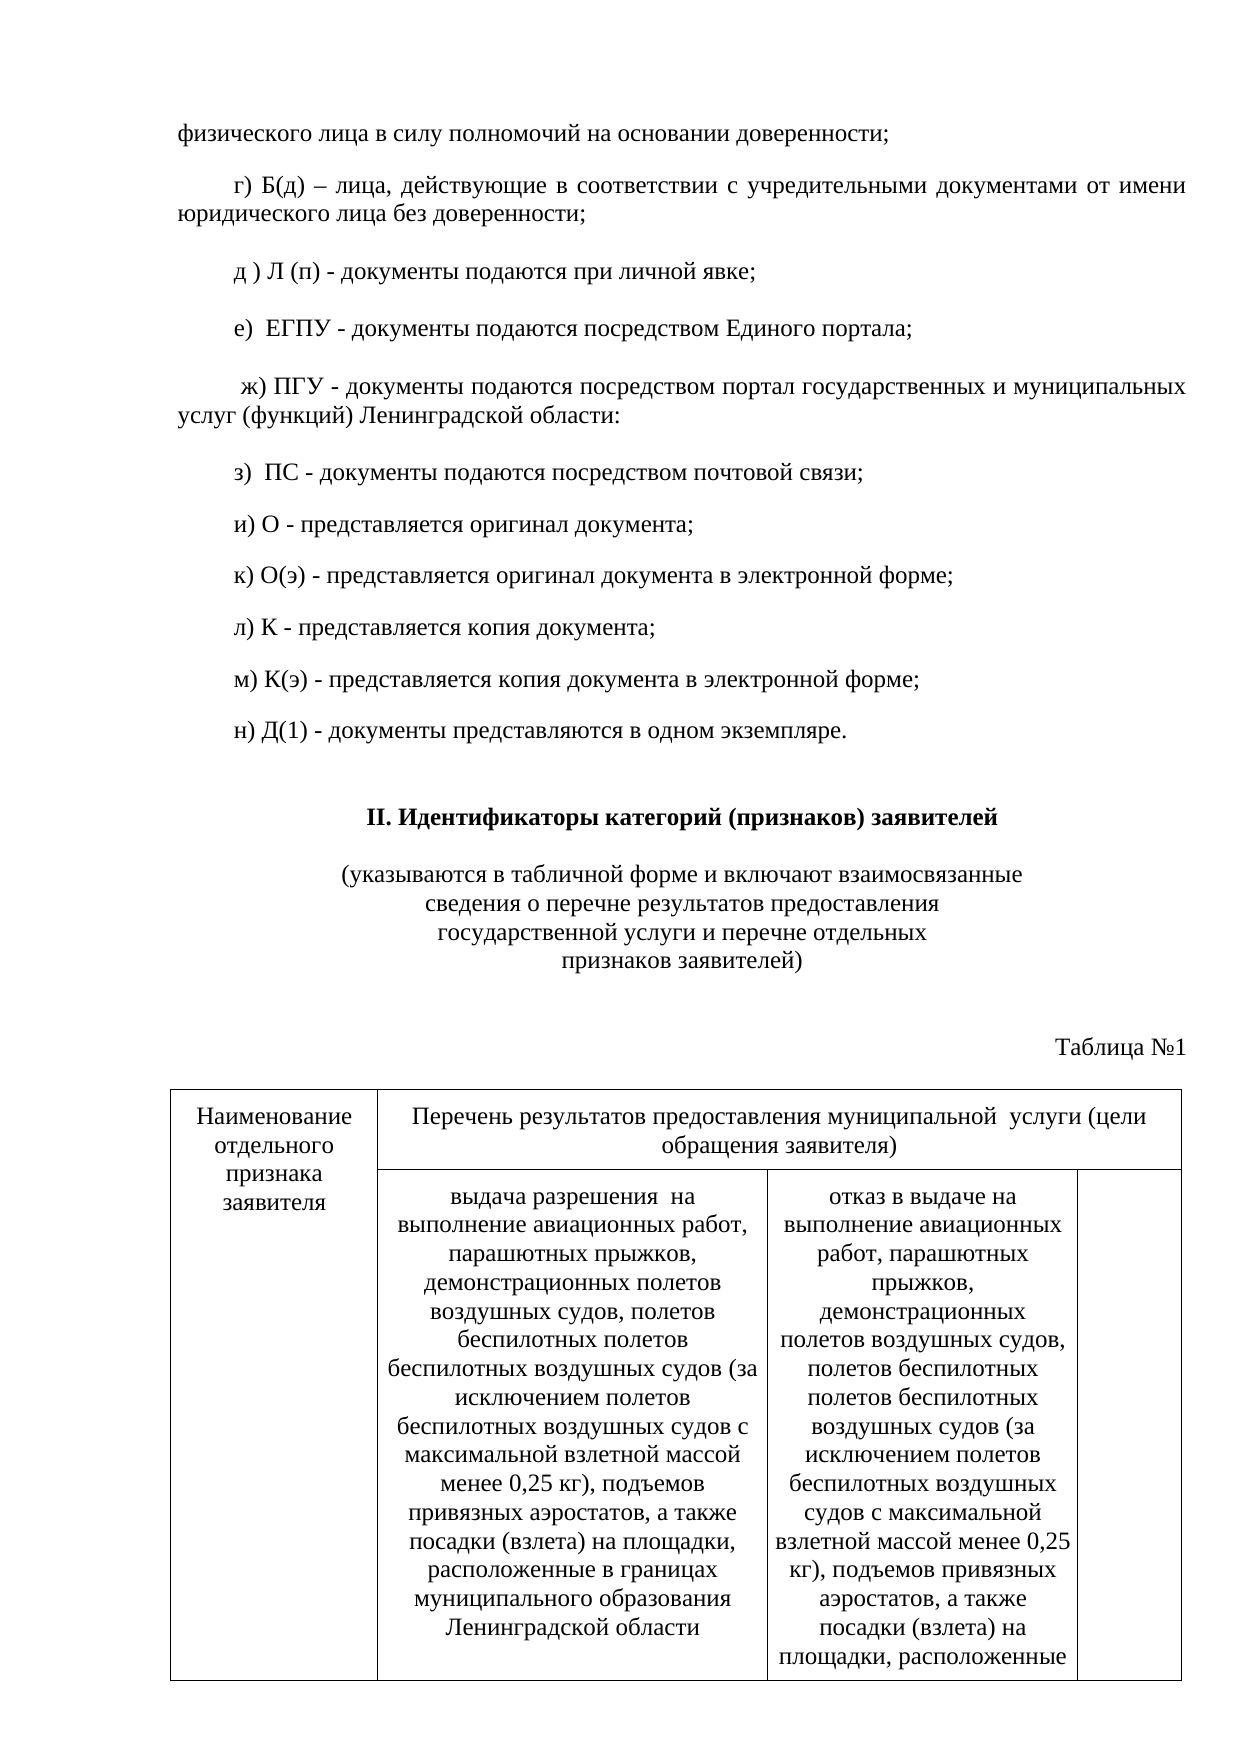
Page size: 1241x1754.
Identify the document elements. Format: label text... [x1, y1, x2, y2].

text м) К(э) - представляется копия документа в электронной форме; [177, 664, 1187, 693]
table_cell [768, 1170, 1077, 1680]
text н) Д(1) - документы представляются в одном экземпляре. [177, 716, 1187, 744]
text сведения о перечне результатов предоставления [177, 888, 1187, 917]
text з) ПС - документы подаются посредством почтовой связи; [177, 457, 1187, 486]
text д ) Л (п) - документы подаются при личной явке; [177, 256, 1187, 285]
text к) О(э) - представляется оригинал документа в электронной форме; [177, 561, 1187, 589]
text л) К - представляется копия документа; [177, 612, 1187, 641]
text (указываются в табличной форме и включают взаимосвязанные [177, 859, 1187, 888]
text признаков заявителей) [177, 946, 1187, 974]
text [177, 118, 1187, 147]
text г) Б(д) – лица, действующие в соответствии с учредительными документами от имени юридического лица без доверенности; [177, 170, 1187, 227]
text е) ЕГПУ - документы подаются посредством Единого портала; [177, 313, 1187, 342]
text Таблица №1 [177, 1032, 1187, 1061]
text II. Идентификаторы категорий (признаков) заявителей [177, 802, 1187, 831]
text и) О - представляется оригинал документа; [177, 509, 1187, 538]
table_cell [378, 1170, 767, 1680]
table_header Перечень результатов предоставления муниципальной услуги (цели обращения заявителя) [378, 1090, 1181, 1169]
table_header Наименование отдельного признака заявителя [171, 1090, 377, 1680]
table_cell [1078, 1170, 1181, 1680]
text ж) ПГУ - документы подаются посредством портал государственных и муниципальных услуг (функций) Ленинградской области: [177, 371, 1187, 428]
text государственной услуги и перечне отдельных [177, 917, 1187, 946]
